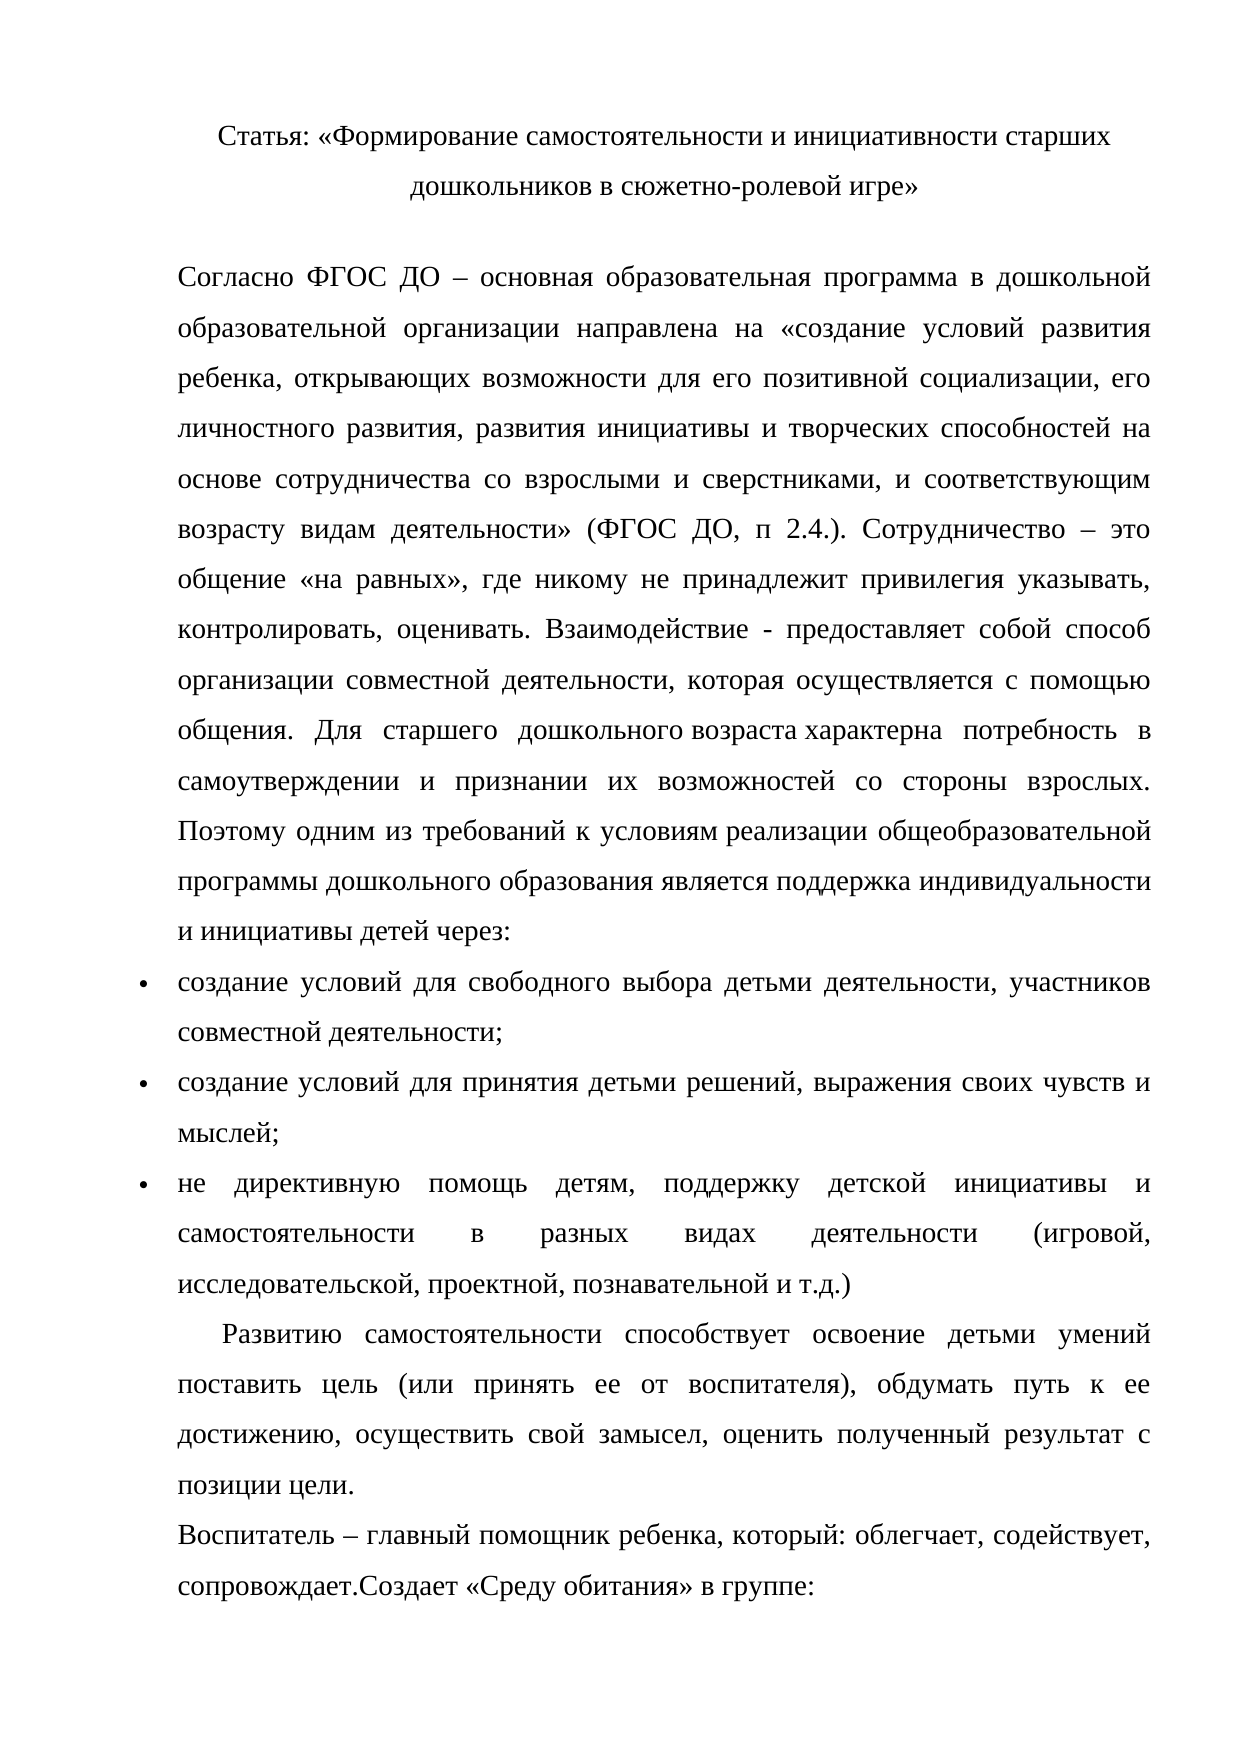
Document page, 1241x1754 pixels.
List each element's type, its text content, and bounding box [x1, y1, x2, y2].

text Согласно ФГОС ДО – основная образовательная программа в дошкольной образовательной организации направлена на «создание условий развития ребенка, открывающих возможности для его позитивной социализации, его личностного развития, развития инициативы и творческих способностей на основе сотрудничества со взрослыми и сверстниками, и соответствующим возрасту видам деятельности» (ФГОС ДО, п 2.4.). Сотрудничество – это общение «на равных», где никому не принадлежит привилегия указывать, контролировать, оценивать. Взаимодействие - предоставляет собой способ организации совместной деятельности, которая осуществляется с помощью общения. Для старшего дошкольного возраста характерна потребность в самоутверждении и признании их возможностей со стороны взрослых. Поэтому одним из требований к условиям реализации общеобразовательной программы дошкольного образования является поддержка индивидуальности и инициативы детей через: [177, 259, 1152, 947]
list не директивную помощь детям, поддержку детской инициативы и самостоятельности в разных видах деятельности (игровой, исследовательской, проектной, познавательной и т.д.) [140, 1165, 1152, 1299]
list создание условий для свободного выбора детьми деятельности, участников совместной деятельности; [140, 964, 1152, 1048]
text Статья: «Формирование самостоятельности и инициативности старших дошкольников в сюжетно-ролевой игре» [177, 118, 1152, 202]
text Воспитатель – главный помощник ребенка, который: облегчает, содействует, сопровождает.Создает «Среду обитания» в группе: [177, 1517, 1152, 1601]
list создание условий для принятия детьми решений, выражения своих чувств и мыслей; [140, 1064, 1152, 1148]
text Развитию самостоятельности способствует освоение детьми умений поставить цель (или принять ее от воспитателя), обдумать путь к ее достижению, осуществить свой замысел, оценить полученный результат с позиции цели. [177, 1316, 1152, 1501]
